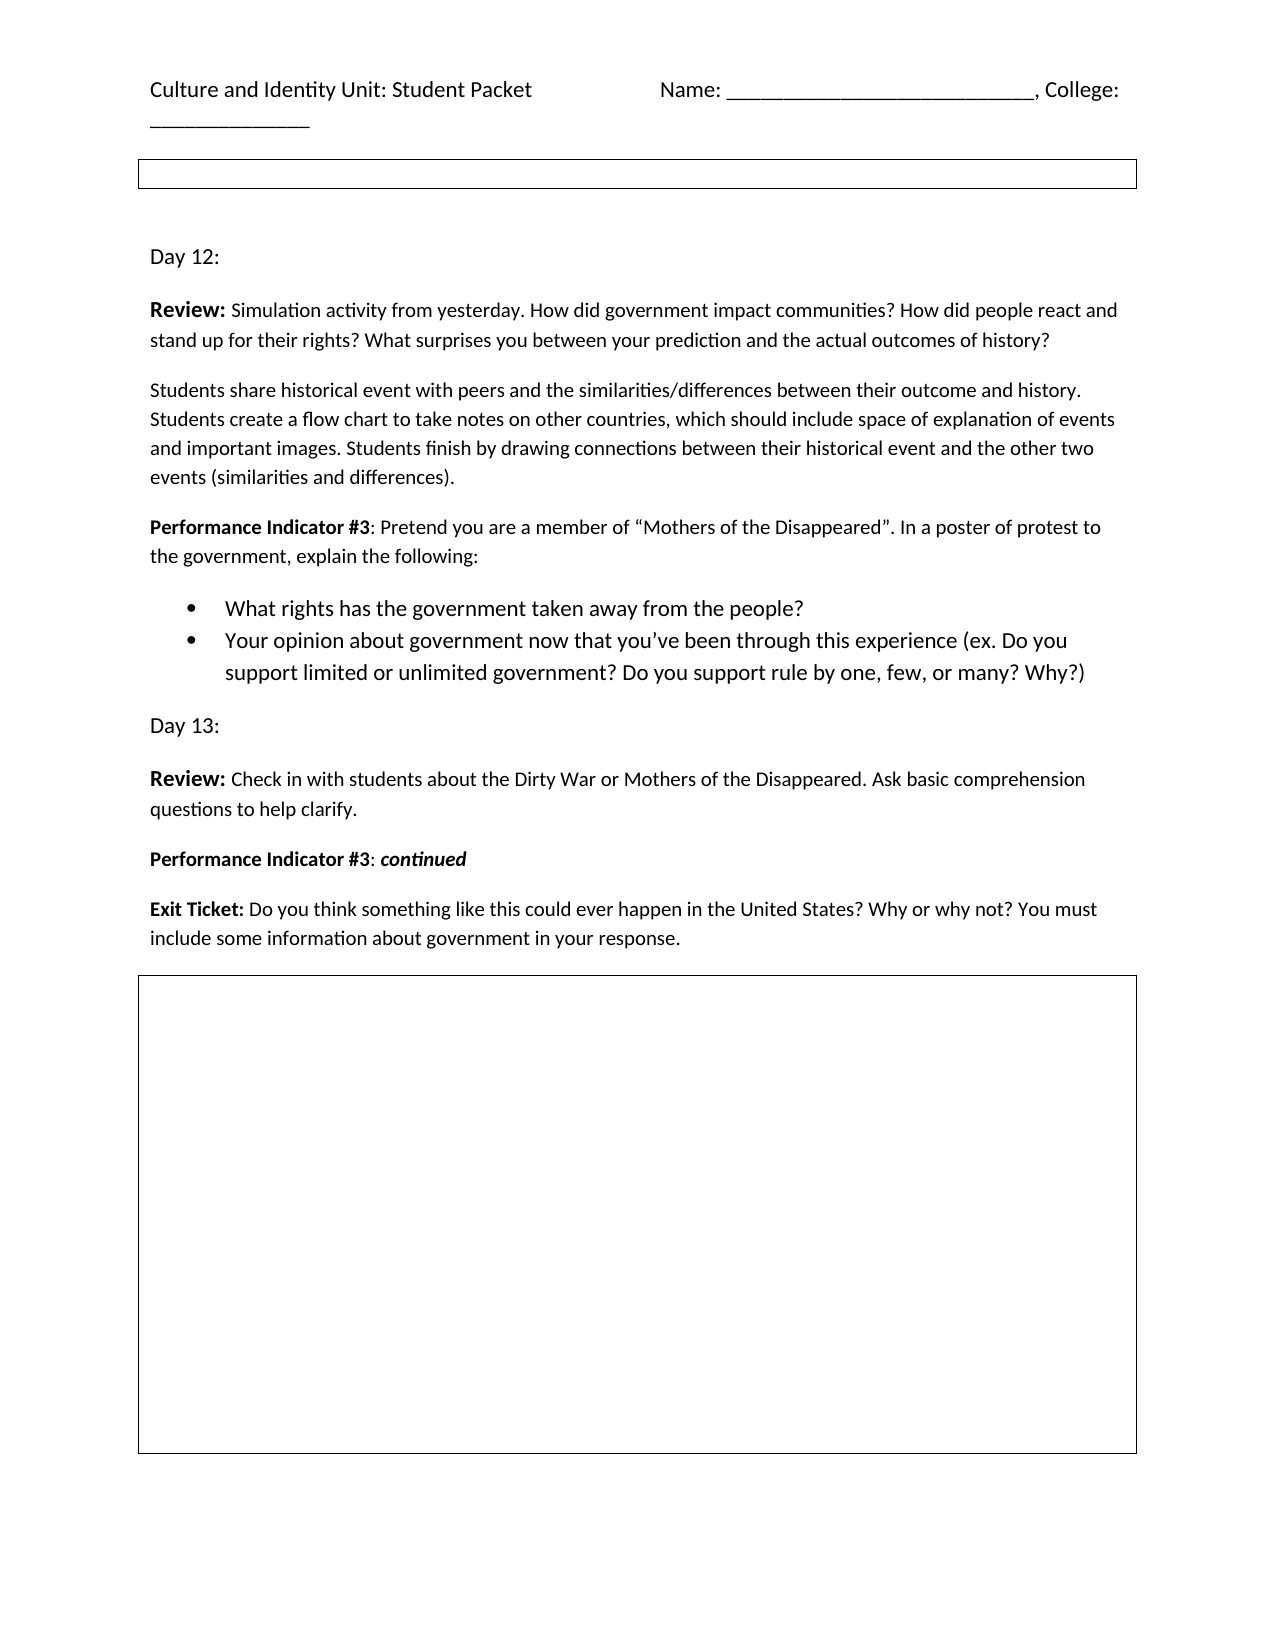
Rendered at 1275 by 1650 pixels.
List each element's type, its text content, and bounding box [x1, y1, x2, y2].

text Day 13: [150, 711, 1125, 739]
table_header [139, 160, 1136, 188]
text Students share historical event with peers and the similarities/differences between their outcome and history. Students create a flow chart to take notes on other countries, which should include space of explanation of events and important images. Students finish by drawing connections between their historical event and the other two events (similarities and differences). [150, 377, 1125, 490]
text Day 12: [150, 242, 1125, 270]
text Performance Indicator #3: Pretend you are a member of “Mothers of the Disappeared”. In a poster of protest to the government, explain the following: [150, 514, 1125, 569]
text Performance Indicator #3: continued [150, 846, 1125, 871]
text Exit Ticket: Do you think something like this could ever happen in the United States? Why or why not? You must include some information about government in your response. [150, 896, 1125, 950]
text Review: Simulation activity from yesterday. How did government impact communities? How did people react and stand up for their rights? What surprises you between your prediction and the actual outcomes of history? [150, 295, 1125, 352]
list What rights has the government taken away from the people? [187, 594, 1125, 622]
table_header [139, 976, 1136, 1452]
text Review: Check in with students about the Dirty War or Mothers of the Disappeared. Ask basic comprehension questions to help clarify. [150, 764, 1125, 821]
list Your opinion about government now that you’ve been through this experience (ex. Do you support limited or unlimited government? Do you support rule by one, few, or many? Why?) [187, 626, 1125, 686]
